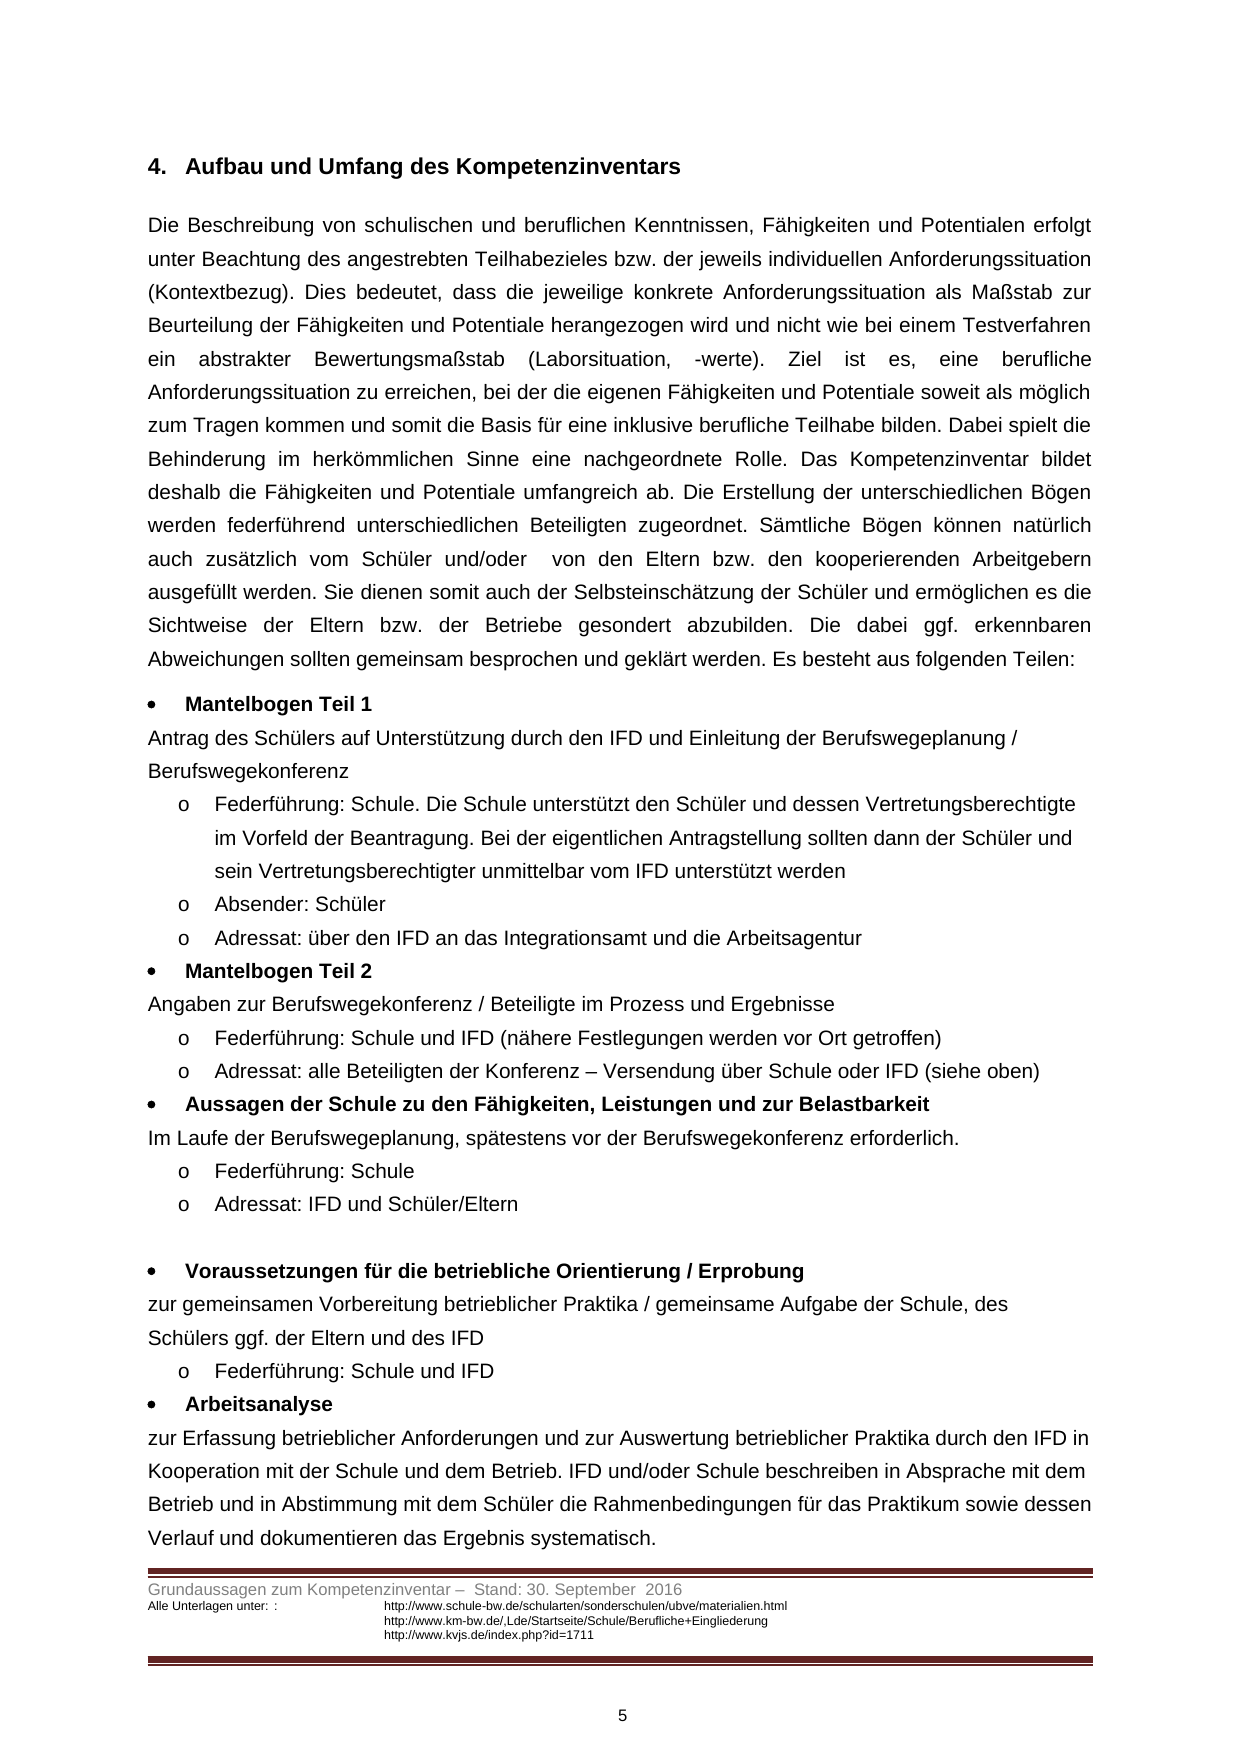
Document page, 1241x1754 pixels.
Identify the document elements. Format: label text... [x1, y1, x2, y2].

list Federführung: Schule und IFD [177, 1352, 1093, 1385]
list Voraussetzungen für die betriebliche Orientierung / Erprobung [148, 1252, 1093, 1285]
text Antrag des Schülers auf Unterstützung durch den IFD und Einleitung der Berufswegeplanung / Berufswegekonferenz [148, 718, 1093, 785]
list Aufbau und Umfang des Kompetenzinventars [148, 148, 1093, 181]
text Im Laufe der Berufswegeplanung, spätestens vor der Berufswegekonferenz erforderlich. [148, 1118, 1093, 1152]
list Federführung: Schule und IFD (nähere Festlegungen werden vor Ort getroffen) [177, 1018, 1093, 1052]
text Angaben zur Berufswegekonferenz / Beteiligte im Prozess und Ergebnisse [148, 985, 1093, 1018]
list Federführung: Schule [177, 1152, 1093, 1185]
text zur gemeinsamen Vorbereitung betrieblicher Praktika / gemeinsame Aufgabe der Schule, des Schülers ggf. der Eltern und des IFD [148, 1285, 1093, 1352]
list Adressat: alle Beteiligten der Konferenz – Versendung über Schule oder IFD (siehe oben) [177, 1052, 1093, 1085]
list Adressat: IFD und Schüler/Eltern [177, 1185, 1093, 1218]
list Mantelbogen Teil 1 [148, 685, 1093, 718]
list Absender: Schüler [177, 885, 1093, 918]
text zur Erfassung betrieblicher Anforderungen und zur Auswertung betrieblicher Praktika durch den IFD in Kooperation mit der Schule und dem Betrieb. IFD und/oder Schule beschreiben in Absprache mit dem Betrieb und in Abstimmung mit dem Schüler die Rahmenbedingungen für das Praktikum sowie dessen Verlauf und dokumentieren das Ergebnis systematisch. [148, 1418, 1093, 1552]
list Mantelbogen Teil 2 [148, 952, 1093, 985]
list Arbeitsanalyse [148, 1385, 1093, 1418]
list Adressat: über den IFD an das Integrationsamt und die Arbeitsagentur [177, 918, 1093, 952]
list Federführung: Schule. Die Schule unterstützt den Schüler und dessen Vertretungsberechtigte im Vorfeld der Beantragung. Bei der eigentlichen Antragstellung sollten dann der Schüler und sein Vertretungsberechtigter unmittelbar vom IFD unterstützt werden [177, 785, 1093, 885]
list Aussagen der Schule zu den Fähigkeiten, Leistungen und zur Belastbarkeit [148, 1085, 1093, 1118]
text Die Beschreibung von schulischen und beruflichen Kenntnissen, Fähigkeiten und Potentialen erfolgt unter Beachtung des angestrebten Teilhabezieles bzw. der jeweils individuellen Anforderungssituation (Kontextbezug). Dies bedeutet, dass die jeweilige konkrete Anforderungssituation als Maßstab zur Beurteilung der Fähigkeiten und Potentiale herangezogen wird und nicht wie bei einem Testverfahren ein abstrakter Bewertungsmaßstab (Laborsituation, -werte). Ziel ist es, eine berufliche Anforderungssituation zu erreichen, bei der die eigenen Fähigkeiten und Potentiale soweit als möglich zum Tragen kommen und somit die Basis für eine inklusive berufliche Teilhabe bilden. Dabei spielt die Behinderung im herkömmlichen Sinne eine nachgeordnete Rolle. Das Kompetenzinventar bildet deshalb die Fähigkeiten und Potentiale umfangreich ab. Die Erstellung der unterschiedlichen Bögen werden federführend unterschiedlichen Beteiligten zugeordnet. Sämtliche Bögen können natürlich auch zusätzlich vom Schüler und/oder von den Eltern bzw. den kooperierenden Arbeitgebern ausgefüllt werden. Sie dienen somit auch der Selbsteinschätzung der Schüler und ermöglichen es die Sichtweise der Eltern bzw. der Betriebe gesondert abzubilden. Die dabei ggf. erkennbaren Abweichungen sollten gemeinsam besprochen und geklärt werden. Es besteht aus folgenden Teilen: [148, 206, 1093, 673]
